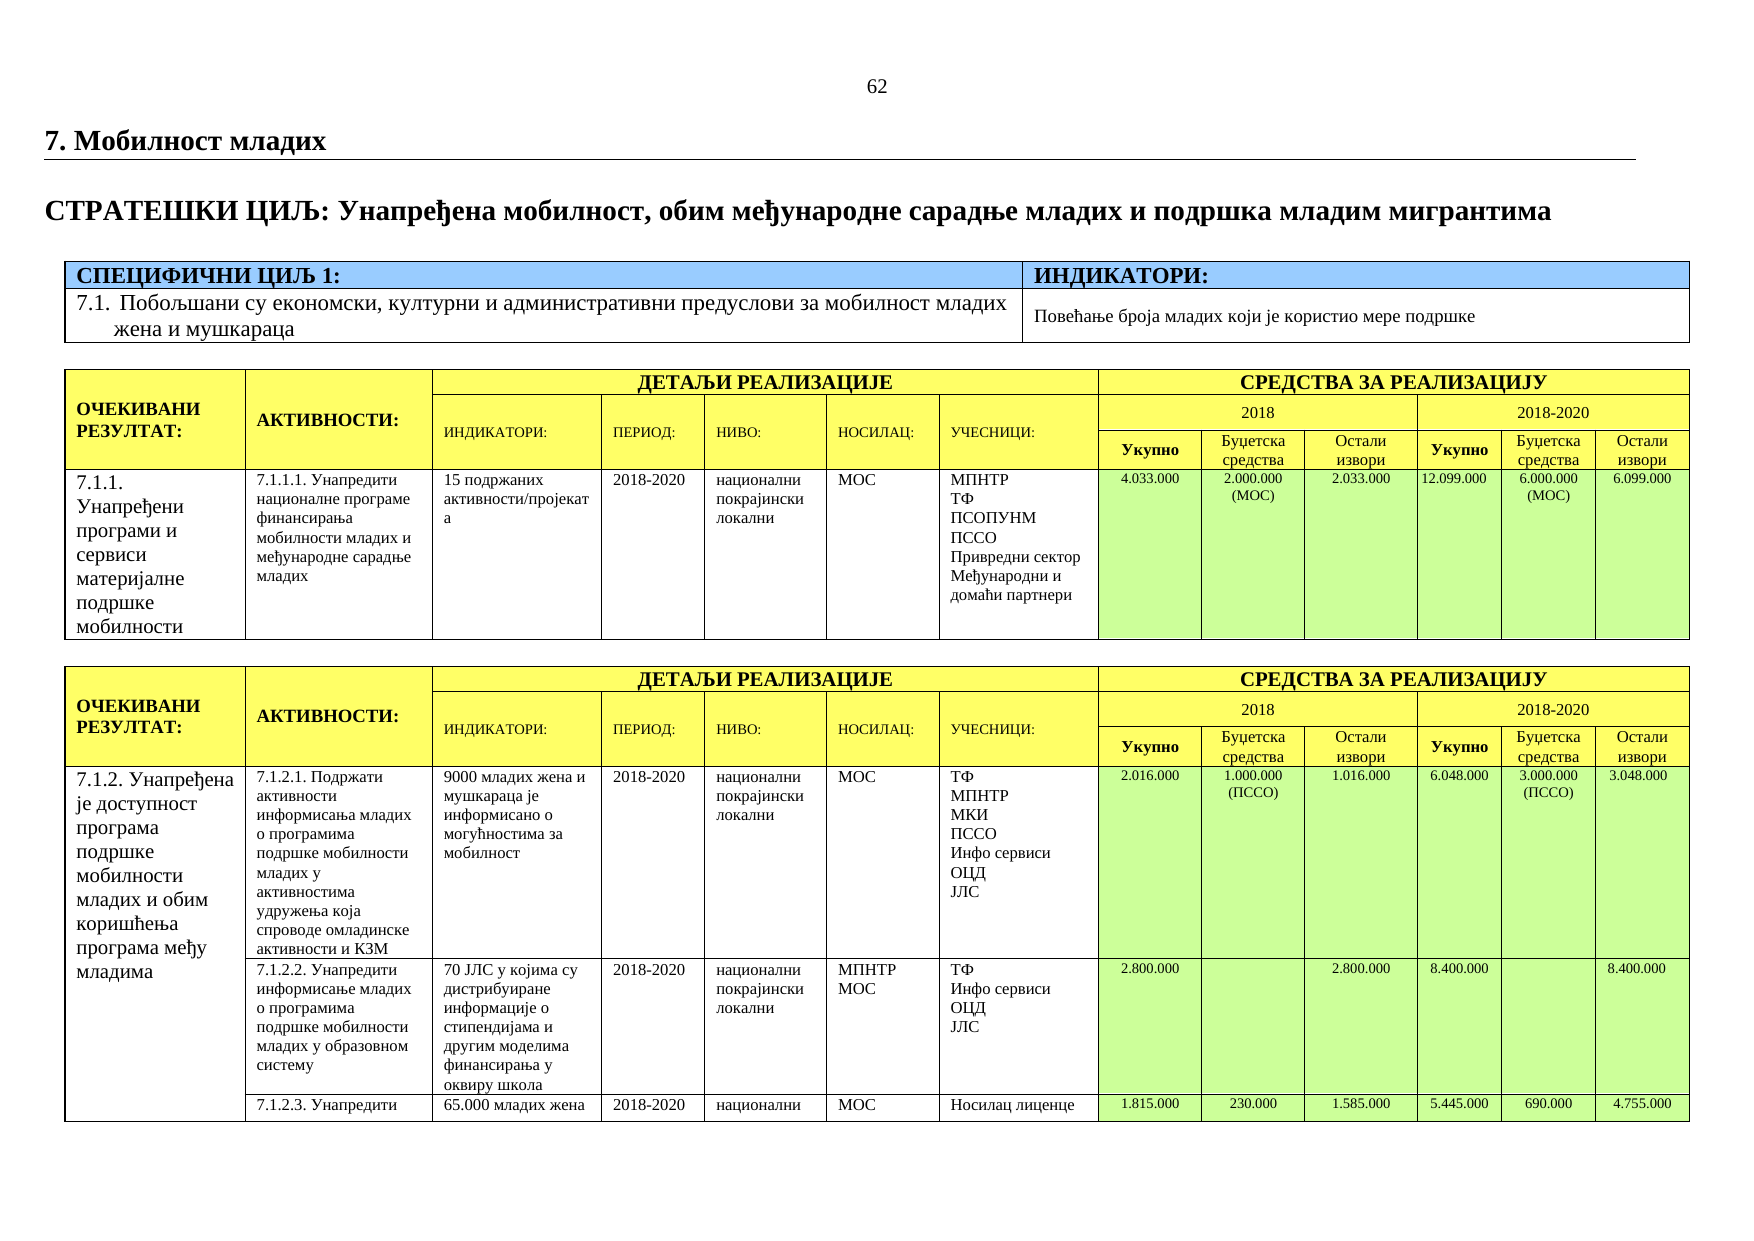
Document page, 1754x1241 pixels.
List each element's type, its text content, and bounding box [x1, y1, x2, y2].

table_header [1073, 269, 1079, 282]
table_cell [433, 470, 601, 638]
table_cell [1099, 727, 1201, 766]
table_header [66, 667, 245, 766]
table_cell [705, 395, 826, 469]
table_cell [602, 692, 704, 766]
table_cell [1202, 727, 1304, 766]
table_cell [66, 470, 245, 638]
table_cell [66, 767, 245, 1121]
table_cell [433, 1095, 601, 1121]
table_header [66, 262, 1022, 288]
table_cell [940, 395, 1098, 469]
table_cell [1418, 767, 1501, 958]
text СТРАТЕШКИ ЦИЉ: Унапређена мобилност, обим међународне сарадње младих и подршка младим мигрантима [44, 193, 1636, 227]
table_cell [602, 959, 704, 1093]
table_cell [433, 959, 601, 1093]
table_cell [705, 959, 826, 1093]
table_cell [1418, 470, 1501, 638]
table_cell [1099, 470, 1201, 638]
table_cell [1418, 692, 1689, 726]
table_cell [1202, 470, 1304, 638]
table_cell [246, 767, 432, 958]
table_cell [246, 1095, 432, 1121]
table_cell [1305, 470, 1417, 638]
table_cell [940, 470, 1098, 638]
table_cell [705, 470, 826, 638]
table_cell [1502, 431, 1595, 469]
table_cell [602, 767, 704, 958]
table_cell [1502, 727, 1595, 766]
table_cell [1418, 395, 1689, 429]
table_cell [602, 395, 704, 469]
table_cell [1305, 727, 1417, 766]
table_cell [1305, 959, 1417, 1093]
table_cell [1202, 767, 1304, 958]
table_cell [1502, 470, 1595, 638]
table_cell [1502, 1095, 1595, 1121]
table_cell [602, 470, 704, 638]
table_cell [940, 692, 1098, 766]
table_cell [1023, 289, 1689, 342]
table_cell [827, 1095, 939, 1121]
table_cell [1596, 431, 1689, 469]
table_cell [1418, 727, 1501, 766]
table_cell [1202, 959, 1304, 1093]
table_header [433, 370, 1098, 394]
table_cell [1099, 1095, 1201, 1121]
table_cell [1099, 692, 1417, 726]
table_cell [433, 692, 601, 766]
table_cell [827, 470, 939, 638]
text 7. Мобилност младих [44, 123, 1636, 159]
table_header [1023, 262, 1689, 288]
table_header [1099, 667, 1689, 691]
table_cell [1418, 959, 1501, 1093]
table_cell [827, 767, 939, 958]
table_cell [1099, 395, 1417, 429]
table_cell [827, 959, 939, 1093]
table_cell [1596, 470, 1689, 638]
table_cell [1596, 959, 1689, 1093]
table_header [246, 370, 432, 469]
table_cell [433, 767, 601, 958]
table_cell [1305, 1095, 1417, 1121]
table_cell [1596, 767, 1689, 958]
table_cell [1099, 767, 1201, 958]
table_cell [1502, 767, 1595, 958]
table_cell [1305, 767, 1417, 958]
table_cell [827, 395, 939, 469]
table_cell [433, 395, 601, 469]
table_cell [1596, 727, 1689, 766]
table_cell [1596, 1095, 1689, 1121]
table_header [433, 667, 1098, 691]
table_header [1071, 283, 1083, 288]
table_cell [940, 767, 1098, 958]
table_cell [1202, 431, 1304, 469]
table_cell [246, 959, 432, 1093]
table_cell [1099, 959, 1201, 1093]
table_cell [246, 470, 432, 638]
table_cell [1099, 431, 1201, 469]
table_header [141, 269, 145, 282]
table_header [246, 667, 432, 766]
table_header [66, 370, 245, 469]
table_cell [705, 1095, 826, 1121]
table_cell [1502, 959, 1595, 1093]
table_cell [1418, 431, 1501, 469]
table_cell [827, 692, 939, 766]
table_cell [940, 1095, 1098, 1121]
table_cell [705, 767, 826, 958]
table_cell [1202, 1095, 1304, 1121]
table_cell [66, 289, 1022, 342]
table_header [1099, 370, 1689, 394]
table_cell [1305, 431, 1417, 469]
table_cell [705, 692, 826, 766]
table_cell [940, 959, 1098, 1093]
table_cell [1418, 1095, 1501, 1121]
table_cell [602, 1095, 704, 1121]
